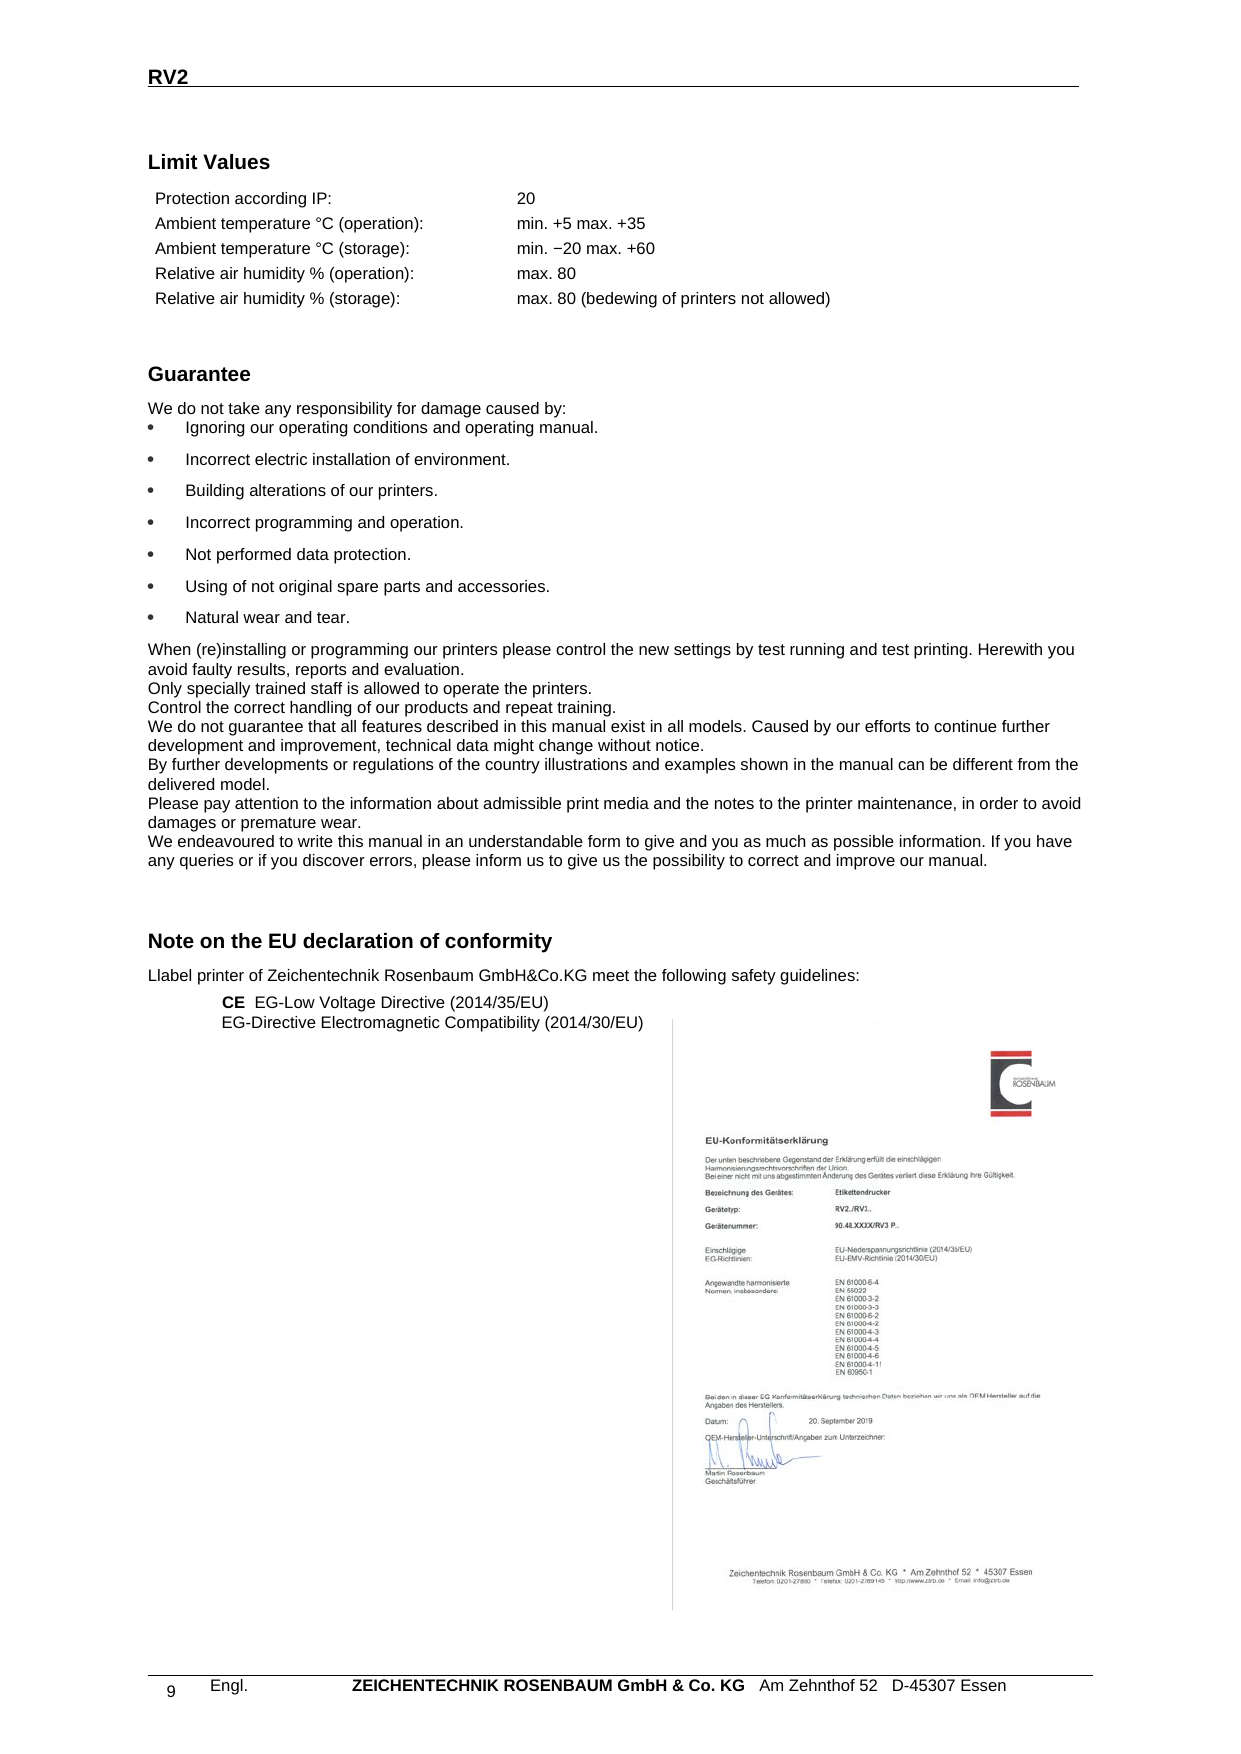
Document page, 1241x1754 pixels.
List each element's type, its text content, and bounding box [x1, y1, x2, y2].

table_cell min. +5 max. +35 [509, 211, 1107, 236]
text When (re)installing or programming our printers please control the new settings by test running and test printing. Herewith you avoid faulty results, reports and evaluation. [148, 640, 1092, 678]
text Only specially trained staff is allowed to operate the printers. [148, 678, 1092, 698]
text Ignoring our operating conditions and operating manual. [148, 418, 1092, 437]
table_cell min. −20 max. +60 [509, 236, 1107, 261]
text EG-Directive Electromagnetic Compatibility (2014/30/EU) [148, 1012, 1092, 1032]
table_header Protection according IP: [148, 186, 509, 211]
text CE EG-Low Voltage Directive (2014/35/EU) [148, 993, 1083, 1012]
text Not performed data protection. [148, 545, 1092, 564]
table_cell Relative air humidity % (storage): [148, 286, 509, 311]
table_cell max. 80 (bedewing of printers not allowed) [509, 286, 1107, 311]
text Incorrect programming and operation. [148, 513, 1092, 532]
table_header 20 [509, 186, 1107, 211]
text We do not guarantee that all features described in this manual exist in all models. Caused by our efforts to continue further development and improvement, technical data might change without notice. [148, 717, 1092, 755]
text Building alterations of our printers. [148, 481, 1092, 501]
text Using of not original spare parts and accessories. [148, 577, 1092, 596]
text We do not take any responsibility for damage caused by: [148, 398, 1092, 418]
text By further developments or regulations of the country illustrations and examples shown in the manual can be different from the delivered model. [148, 755, 1092, 793]
text Control the correct handling of our products and repeat training. [148, 698, 1092, 717]
text Llabel printer of Zeichentechnik Rosenbaum GmbH&Co.KG meet the following safety guidelines: [148, 966, 1092, 985]
subtitle Guarantee [148, 362, 1092, 386]
table_cell Ambient temperature °C (storage): [148, 236, 509, 261]
table_cell Ambient temperature °C (operation): [148, 211, 509, 236]
subtitle Limit Values [148, 150, 1092, 174]
table_cell max. 80 [509, 261, 1107, 286]
text Incorrect electric installation of environment. [148, 449, 1092, 469]
table_cell Relative air humidity % (operation): [148, 261, 509, 286]
text Please pay attention to the information about admissible print media and the notes to the printer maintenance, in order to avoid damages or premature wear. [148, 793, 1092, 832]
picture [672, 1019, 1090, 1610]
subtitle Note on the EU declaration of conformity [148, 929, 1092, 953]
text Natural wear and tear. [148, 608, 1092, 628]
text We endeavoured to write this manual in an understandable form to give and you as much as possible information. If you have any queries or if you discover errors, please inform us to give us the possibility to correct and improve our manual. [148, 832, 1092, 870]
